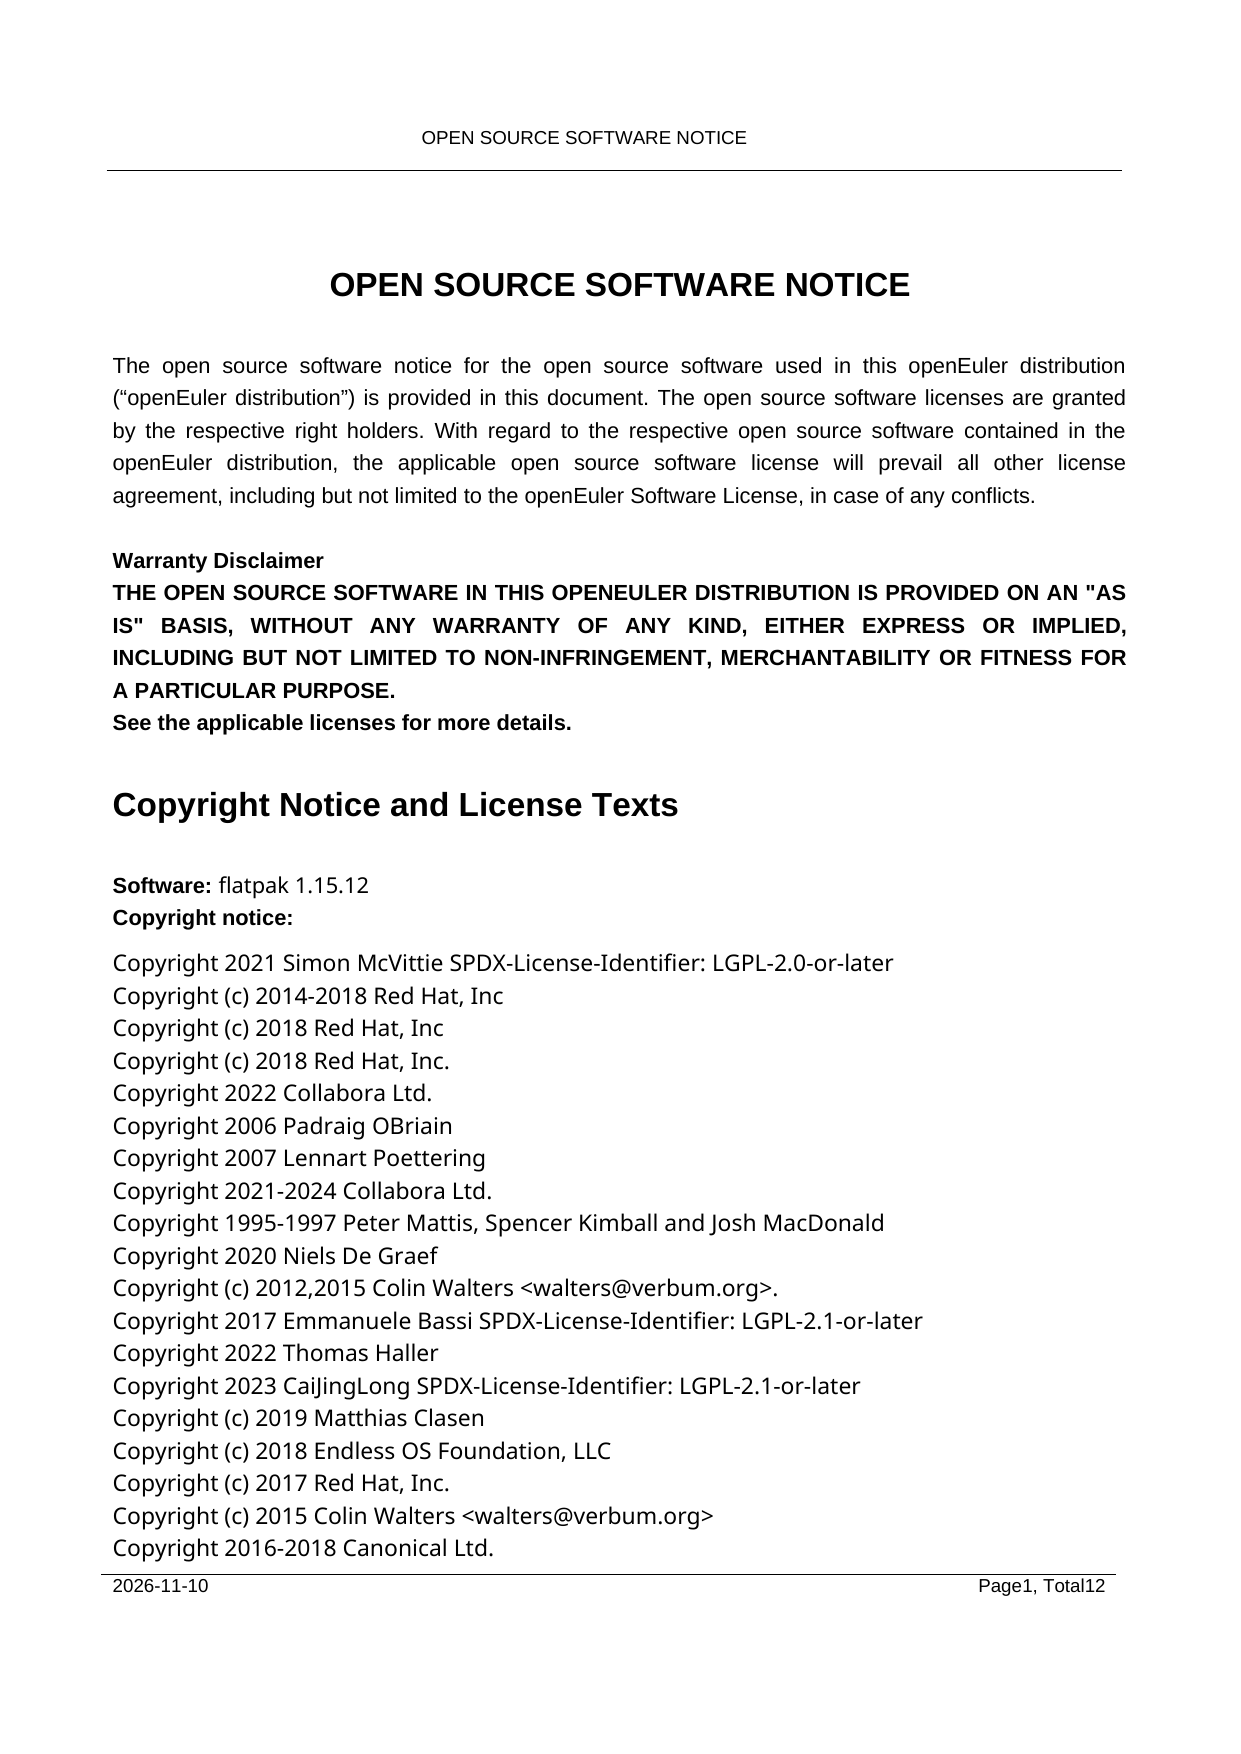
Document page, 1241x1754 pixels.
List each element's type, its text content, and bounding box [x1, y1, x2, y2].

text The open source software notice for the open source software used in this openEuler distribution (“openEuler distribution”) is provided in this document. The open source software licenses are granted by the respective right holders. With regard to the respective open source software contained in the openEuler distribution, the applicable open source software license will prevail all other license agreement, including but not limited to the openEuler Software License, in case of any conflicts. [112, 349, 1128, 511]
title Software: flatpak 1.15.12 [112, 869, 1128, 901]
text Copyright Notice and License Texts [112, 771, 1128, 836]
text Copyright notice: [112, 901, 1128, 934]
text Warranty Disclaimer [112, 544, 1128, 576]
text OPEN SOURCE SOFTWARE NOTICE [112, 251, 1128, 316]
text THE OPEN SOURCE SOFTWARE IN THIS OPENEULER DISTRIBUTION IS PROVIDED ON AN "AS IS" BASIS, WITHOUT ANY WARRANTY OF ANY KIND, EITHER EXPRESS OR IMPLIED, INCLUDING BUT NOT LIMITED TO NON-INFRINGEMENT, MERCHANTABILITY OR FITNESS FOR A PARTICULAR PURPOSE. See the applicable licenses for more details. [112, 576, 1128, 739]
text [112, 947, 1128, 1564]
